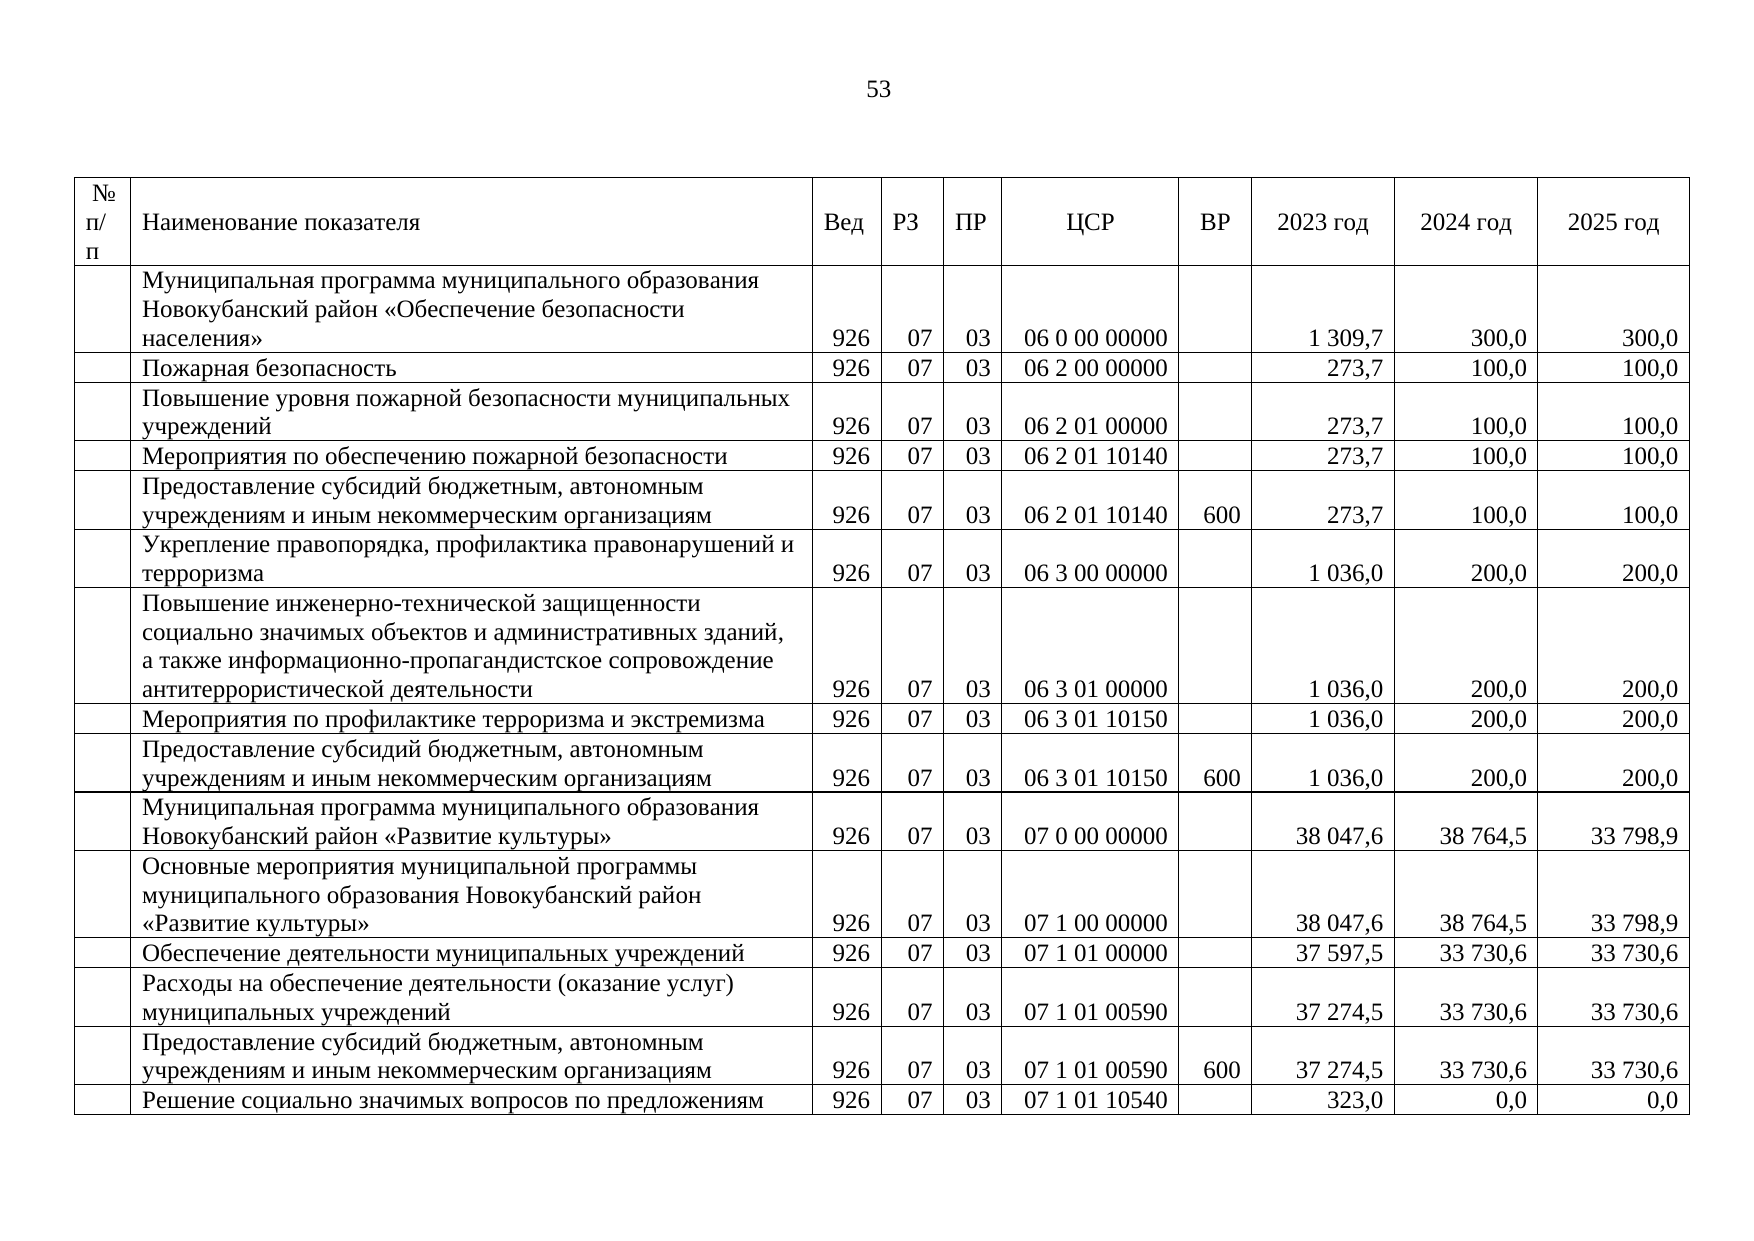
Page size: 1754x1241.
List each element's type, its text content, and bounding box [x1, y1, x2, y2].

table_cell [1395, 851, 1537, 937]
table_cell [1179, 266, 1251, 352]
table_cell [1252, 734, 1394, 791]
table_header ЦСР [1002, 178, 1178, 264]
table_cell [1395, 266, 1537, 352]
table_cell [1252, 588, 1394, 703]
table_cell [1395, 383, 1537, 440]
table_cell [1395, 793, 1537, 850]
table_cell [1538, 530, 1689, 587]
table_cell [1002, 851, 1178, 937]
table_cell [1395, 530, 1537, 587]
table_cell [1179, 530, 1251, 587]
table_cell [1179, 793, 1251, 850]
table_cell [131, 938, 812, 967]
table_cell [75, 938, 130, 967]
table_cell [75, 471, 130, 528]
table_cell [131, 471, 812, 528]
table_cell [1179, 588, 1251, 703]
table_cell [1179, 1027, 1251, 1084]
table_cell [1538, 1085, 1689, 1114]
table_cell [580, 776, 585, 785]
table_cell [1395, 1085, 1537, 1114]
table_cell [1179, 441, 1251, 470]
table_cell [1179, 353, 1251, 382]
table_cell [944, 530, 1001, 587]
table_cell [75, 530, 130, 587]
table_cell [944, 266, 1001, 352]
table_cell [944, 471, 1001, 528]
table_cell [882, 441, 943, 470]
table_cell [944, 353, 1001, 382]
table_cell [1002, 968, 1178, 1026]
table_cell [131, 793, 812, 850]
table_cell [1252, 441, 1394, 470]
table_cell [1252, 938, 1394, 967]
table_header Вед [813, 178, 881, 264]
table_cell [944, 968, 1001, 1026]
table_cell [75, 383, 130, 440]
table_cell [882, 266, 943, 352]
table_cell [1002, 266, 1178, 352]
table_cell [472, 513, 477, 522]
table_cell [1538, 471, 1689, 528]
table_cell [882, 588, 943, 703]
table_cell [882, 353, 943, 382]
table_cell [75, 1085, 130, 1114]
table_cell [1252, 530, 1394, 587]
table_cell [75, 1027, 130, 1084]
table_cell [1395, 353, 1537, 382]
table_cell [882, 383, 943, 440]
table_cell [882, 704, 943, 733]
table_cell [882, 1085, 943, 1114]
table_header ВР [1179, 178, 1251, 264]
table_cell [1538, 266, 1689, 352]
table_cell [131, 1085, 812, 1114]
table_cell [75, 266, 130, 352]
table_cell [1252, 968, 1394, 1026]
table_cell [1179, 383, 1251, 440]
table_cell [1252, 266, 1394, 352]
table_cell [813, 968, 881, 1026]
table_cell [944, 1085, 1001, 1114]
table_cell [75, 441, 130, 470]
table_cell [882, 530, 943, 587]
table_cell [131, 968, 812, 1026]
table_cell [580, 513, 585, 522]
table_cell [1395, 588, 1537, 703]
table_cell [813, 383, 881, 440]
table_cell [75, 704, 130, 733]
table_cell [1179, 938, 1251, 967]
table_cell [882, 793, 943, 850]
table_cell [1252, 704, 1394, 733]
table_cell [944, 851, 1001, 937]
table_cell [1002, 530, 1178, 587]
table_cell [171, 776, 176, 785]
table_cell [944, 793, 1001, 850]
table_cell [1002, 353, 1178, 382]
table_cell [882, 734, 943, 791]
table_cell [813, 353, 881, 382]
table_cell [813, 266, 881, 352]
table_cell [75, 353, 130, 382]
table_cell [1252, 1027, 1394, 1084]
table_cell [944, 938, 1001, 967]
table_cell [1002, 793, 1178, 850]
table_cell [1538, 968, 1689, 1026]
table_header № п/п [75, 178, 130, 264]
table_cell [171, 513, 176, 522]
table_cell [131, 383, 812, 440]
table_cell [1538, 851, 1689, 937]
table_header 2024 год [1395, 178, 1537, 264]
table_header РЗ [882, 178, 943, 264]
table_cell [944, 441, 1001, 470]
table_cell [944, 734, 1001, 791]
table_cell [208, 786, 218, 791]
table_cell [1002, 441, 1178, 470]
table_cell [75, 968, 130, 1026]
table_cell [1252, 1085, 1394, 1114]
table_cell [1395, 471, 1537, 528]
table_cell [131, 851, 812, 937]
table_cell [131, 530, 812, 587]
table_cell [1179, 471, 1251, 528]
table_header 2025 год [1538, 178, 1689, 264]
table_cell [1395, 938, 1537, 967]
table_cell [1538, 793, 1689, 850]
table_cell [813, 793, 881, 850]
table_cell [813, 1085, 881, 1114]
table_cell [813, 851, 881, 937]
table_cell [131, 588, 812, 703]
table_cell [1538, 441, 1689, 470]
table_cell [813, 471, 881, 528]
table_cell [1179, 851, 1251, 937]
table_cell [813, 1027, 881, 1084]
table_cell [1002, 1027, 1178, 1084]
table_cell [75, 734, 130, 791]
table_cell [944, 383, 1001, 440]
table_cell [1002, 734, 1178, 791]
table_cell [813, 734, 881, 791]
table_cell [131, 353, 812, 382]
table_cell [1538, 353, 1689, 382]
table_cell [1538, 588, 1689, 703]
table_header 2023 год [1252, 178, 1394, 264]
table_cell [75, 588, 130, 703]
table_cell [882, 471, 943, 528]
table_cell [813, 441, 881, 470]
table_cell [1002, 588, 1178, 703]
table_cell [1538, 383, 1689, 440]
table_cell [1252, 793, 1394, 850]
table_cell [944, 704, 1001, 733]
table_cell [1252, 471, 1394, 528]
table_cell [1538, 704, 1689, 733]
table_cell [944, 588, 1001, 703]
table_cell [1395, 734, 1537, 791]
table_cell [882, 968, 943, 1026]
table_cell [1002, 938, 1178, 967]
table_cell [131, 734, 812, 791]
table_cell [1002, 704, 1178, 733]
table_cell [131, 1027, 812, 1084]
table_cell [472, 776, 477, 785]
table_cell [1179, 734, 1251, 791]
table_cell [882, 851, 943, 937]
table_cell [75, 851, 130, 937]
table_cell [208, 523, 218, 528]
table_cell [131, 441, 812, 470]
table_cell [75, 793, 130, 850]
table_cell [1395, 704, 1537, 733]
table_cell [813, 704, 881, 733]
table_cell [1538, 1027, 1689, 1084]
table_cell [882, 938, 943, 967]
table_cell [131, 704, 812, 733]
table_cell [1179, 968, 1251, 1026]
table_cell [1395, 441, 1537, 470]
table_header Наименование показателя [131, 178, 812, 264]
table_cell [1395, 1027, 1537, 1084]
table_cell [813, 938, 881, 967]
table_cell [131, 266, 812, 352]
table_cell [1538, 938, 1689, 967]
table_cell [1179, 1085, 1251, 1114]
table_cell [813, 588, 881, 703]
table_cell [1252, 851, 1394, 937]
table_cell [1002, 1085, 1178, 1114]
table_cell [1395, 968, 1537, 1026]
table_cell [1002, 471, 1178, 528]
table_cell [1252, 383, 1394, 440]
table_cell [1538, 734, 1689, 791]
table_header ПР [944, 178, 1001, 264]
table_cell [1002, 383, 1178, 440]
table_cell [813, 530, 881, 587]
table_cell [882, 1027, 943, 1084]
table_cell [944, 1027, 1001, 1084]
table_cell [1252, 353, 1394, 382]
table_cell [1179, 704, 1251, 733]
